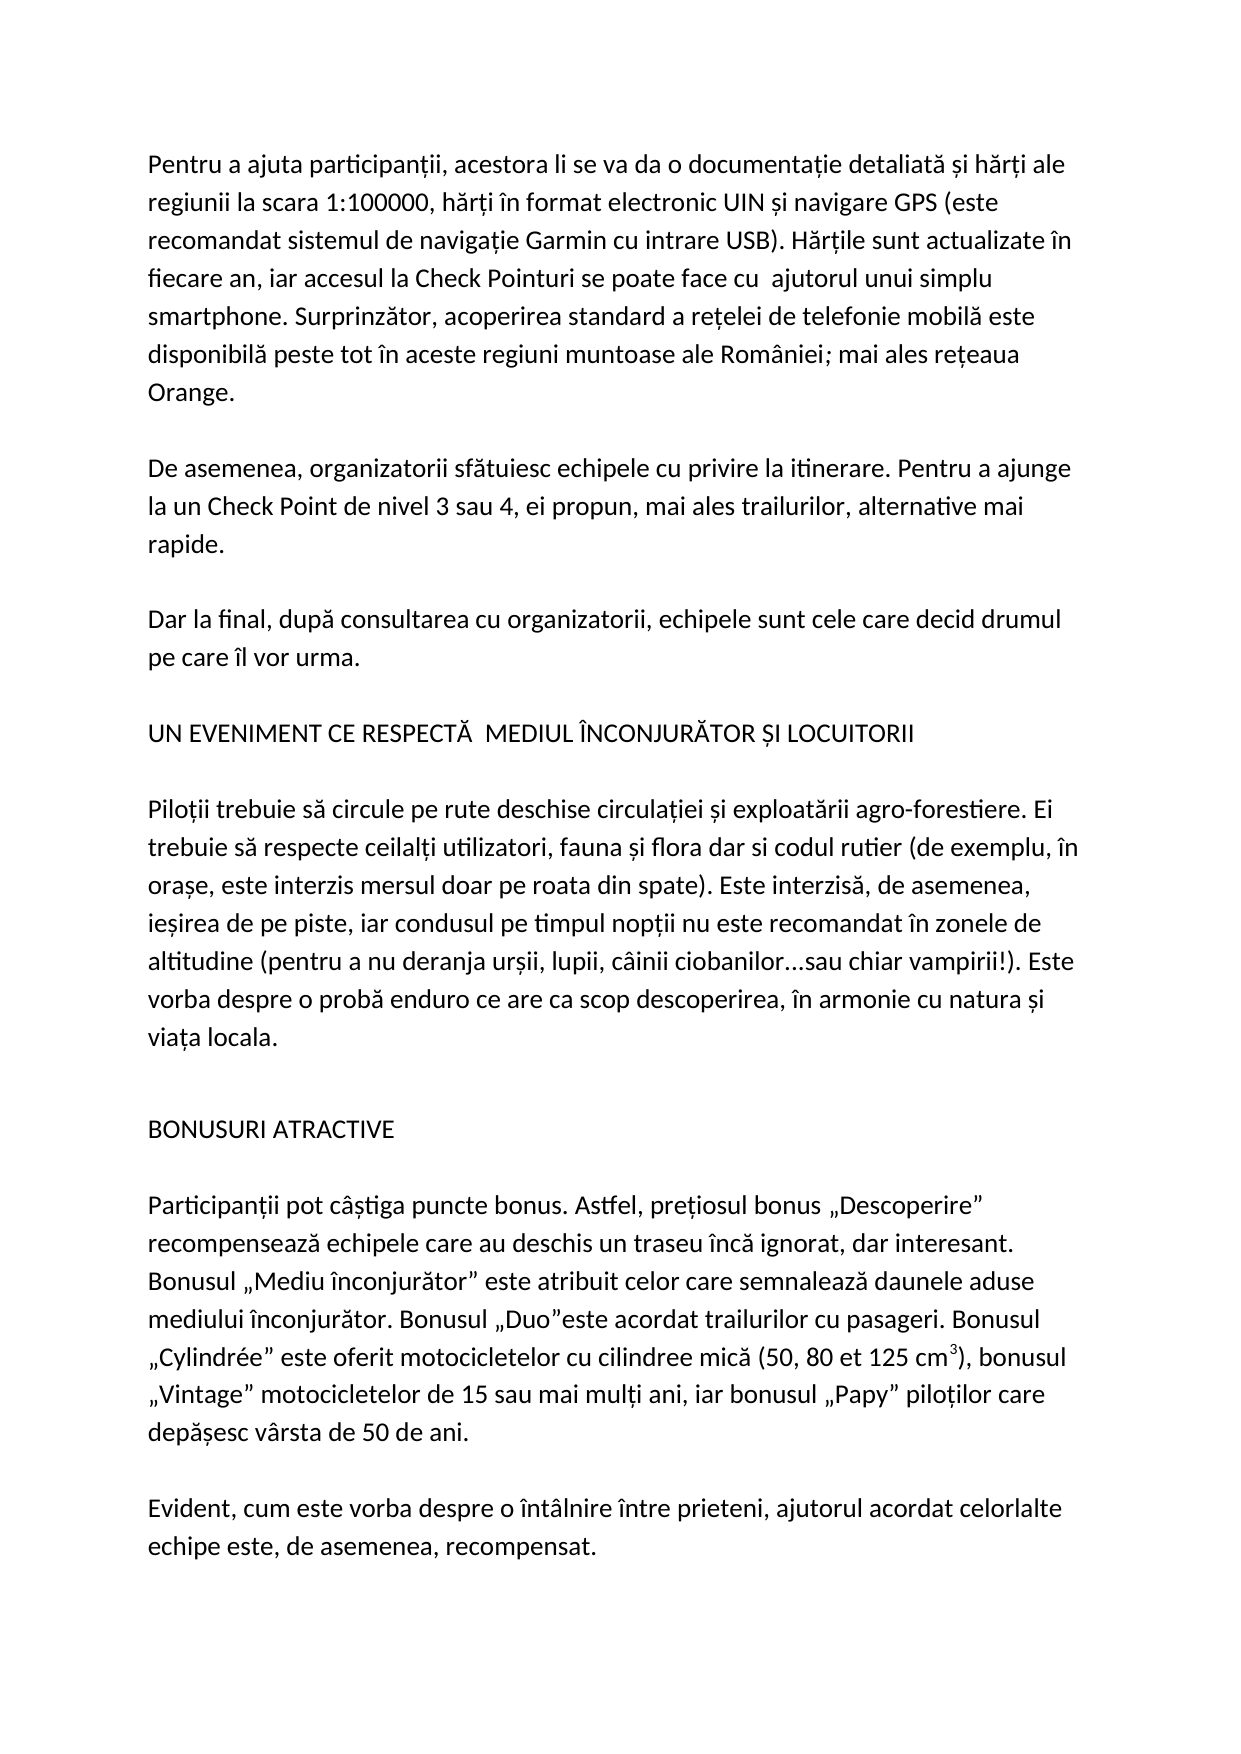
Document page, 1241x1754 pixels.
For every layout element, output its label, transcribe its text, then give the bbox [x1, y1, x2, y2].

text BONUSURI ATRACTIVE Participanții pot câștiga puncte bonus. Astfel, prețiosul bonus „Descoperire” recompensează echipele care au deschis un traseu încă ignorat, dar interesant. Bonusul „Mediu înconjurător” este atribuit celor care semnalează daunele aduse mediului înconjurător. Bonusul „Duo”este acordat trailurilor cu pasageri. Bonusul „Cylindrée” este oferit motocicletelor cu cilindree mică (50, 80 et 125 cm3), bonusul „Vintage” motocicletelor de 15 sau mai mulți ani, iar bonusul „Papy” piloților care depășesc vârsta de 50 de ani. Evident, cum este vorba despre o întâlnire între prieteni, ajutorul acordat celorlalte echipe este, de asemenea, recompensat. [148, 1074, 1093, 1562]
text Pentru a ajuta participanții, acestora li se va da o documentație detaliată și hărți ale regiunii la scara 1:100000, hărți în format electronic UIN și navigare GPS (este recomandat sistemul de navigație Garmin cu intrare USB). Hărțile sunt actualizate în fiecare an, iar accesul la Check Pointuri se poate face cu ajutorul unui simplu smartphone. Surprinzător, acoperirea standard a rețelei de telefonie mobilă este disponibilă peste tot în aceste regiuni muntoase ale României; mai ales rețeaua Orange. De asemenea, organizatorii sfătuiesc echipele cu privire la itinerare. Pentru a ajunge la un Check Point de nivel 3 sau 4, ei propun, mai ales trailurilor, alternative mai rapide. Dar la final, după consultarea cu organizatorii, echipele sunt cele care decid drumul pe care îl vor urma. UN EVENIMENT CE RESPECTĂ MEDIUL ÎNCONJURĂTOR ȘI LOCUITORII Piloții trebuie să circule pe rute deschise circulației și exploatării agro-forestiere. Ei trebuie să respecte ceilalți utilizatori, fauna și flora dar si codul rutier (de exemplu, în orașe, este interzis mersul doar pe roata din spate). Este interzisă, de asemenea, ieșirea de pe piste, iar condusul pe timpul nopții nu este recomandat în zonele de altitudine (pentru a nu deranja urșii, lupii, câinii ciobanilor...sau chiar vampirii!). Este vorba despre o probă enduro ce are ca scop descoperirea, în armonie cu natura și viața locala. [148, 148, 1093, 1053]
